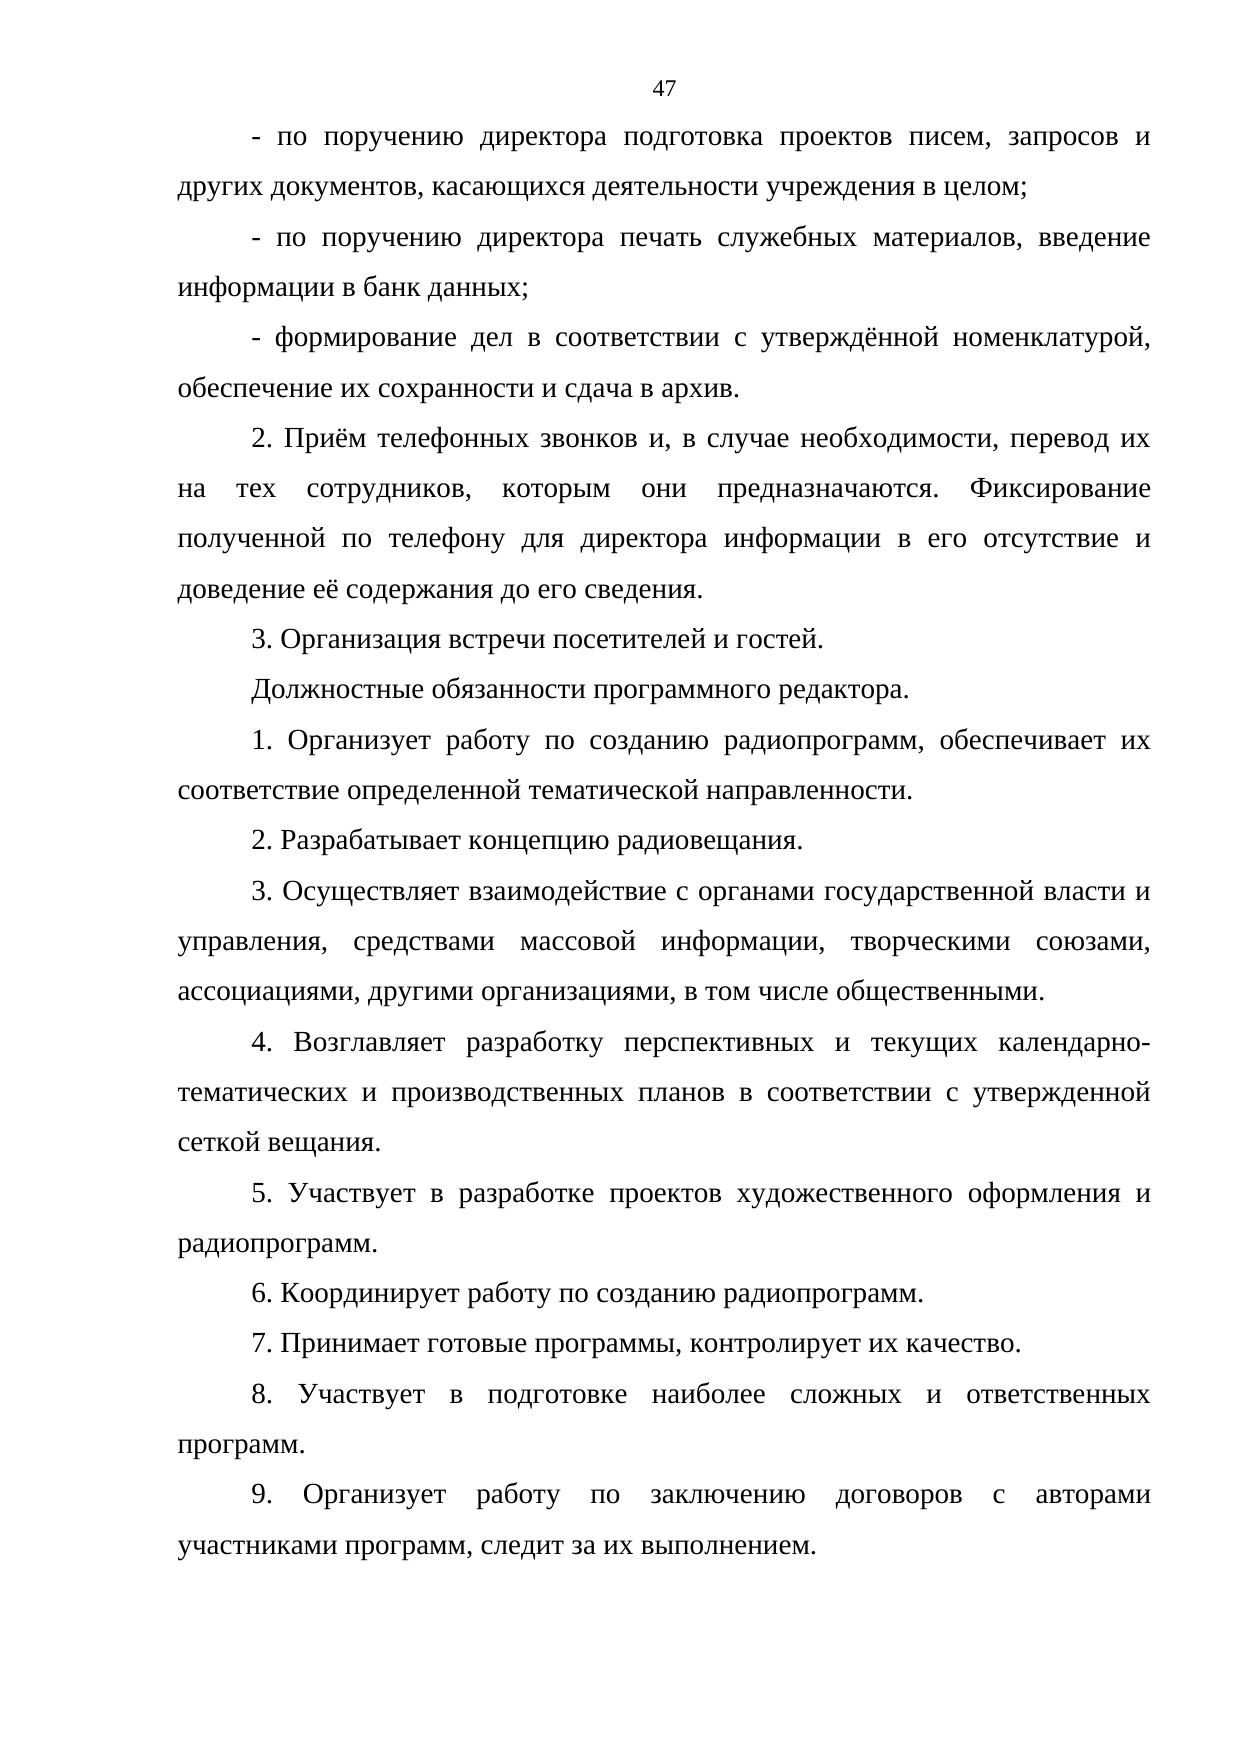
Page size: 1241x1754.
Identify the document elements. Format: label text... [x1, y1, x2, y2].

text 3. Организация встречи посетителей и гостей. [177, 621, 1152, 655]
text - формирование дел в соответствии с утверждённой номенклатурой, обеспечение их сохранности и сдача в архив. [177, 319, 1152, 403]
text Должностные обязанности программного редактора. [177, 672, 1152, 705]
text 5. Участвует в разработке проектов художественного оформления и радиопрограмм. [177, 1175, 1152, 1258]
text - по поручению директора подготовка проектов писем, запросов и других документов, касающихся деятельности учреждения в целом; [177, 118, 1152, 202]
text 7. Принимает готовые программы, контролирует их качество. [177, 1326, 1152, 1359]
text 9. Организует работу по заключению договоров с авторами участниками программ, следит за их выполнением. [177, 1477, 1152, 1560]
text 4. Возглавляет разработку перспективных и текущих календарно-тематических и производственных планов в соответствии с утвержденной сеткой вещания. [177, 1024, 1152, 1158]
text 3. Осуществляет взаимодействие с органами государственной власти и управления, средствами массовой информации, творческими союзами, ассоциациями, другими организациями, в том числе общественными. [177, 873, 1152, 1007]
text 1. Организует работу по созданию радиопрограмм, обеспечивает их соответствие определенной тематической направленности. [177, 722, 1152, 806]
text 6. Координирует работу по созданию радиопрограмм. [177, 1275, 1152, 1309]
text 2. Разрабатывает концепцию радиовещания. [177, 822, 1152, 856]
text - по поручению директора печать служебных материалов, введение информации в банк данных; [177, 219, 1152, 303]
text 8. Участвует в подготовке наиболее сложных и ответственных программ. [177, 1376, 1152, 1460]
text 2. Приём телефонных звонков и, в случае необходимости, перевод их на тех сотрудников, которым они предназначаются. Фиксирование полученной по телефону для директора информации в его отсутствие и доведение её содержания до его сведения. [177, 420, 1152, 604]
